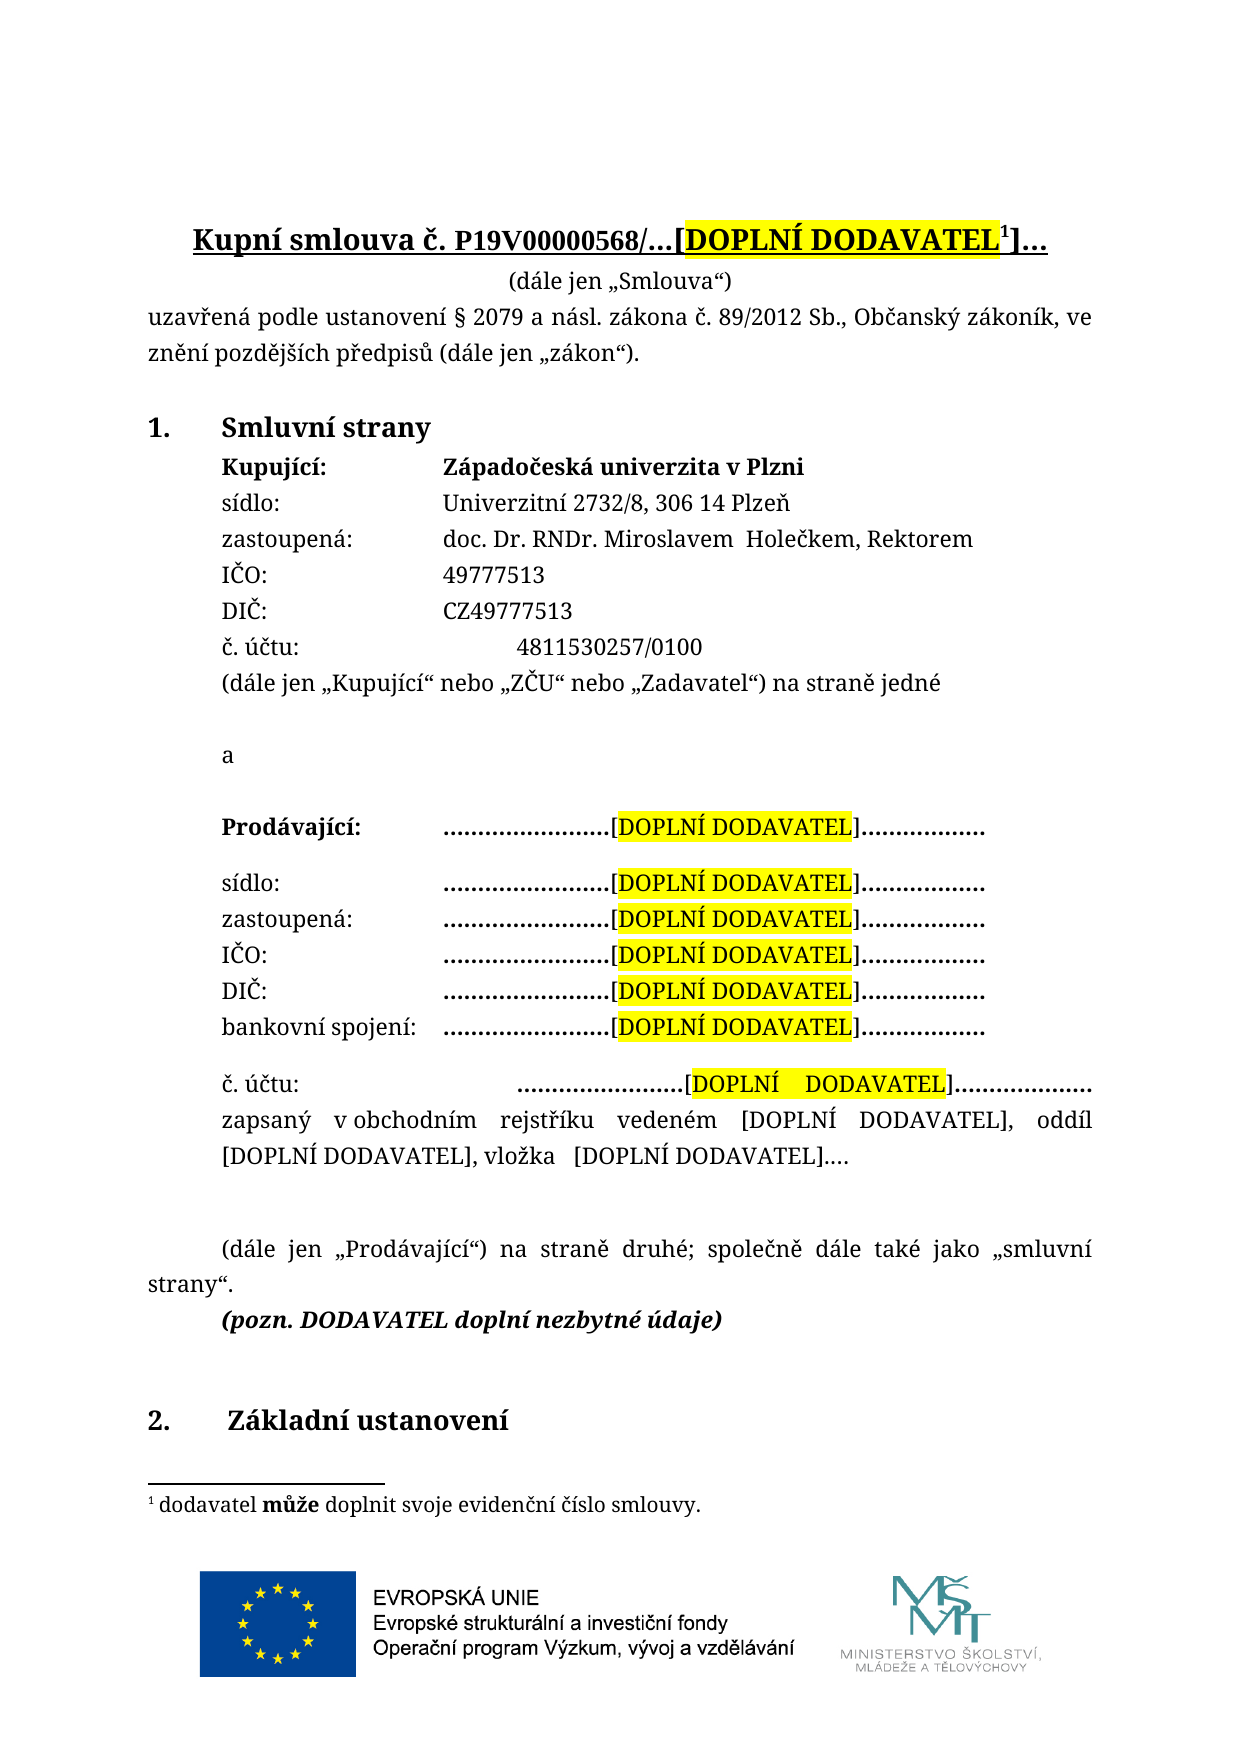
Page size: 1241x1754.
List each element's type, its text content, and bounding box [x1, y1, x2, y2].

text Kupní smlouva č. P19V00000568/...[DOPLNÍ DODAVATEL]… [148, 219, 1093, 259]
picture [147, 1518, 1093, 1729]
text DIČ: ……………………[DOPLNÍ DODAVATEL]……………… [852, 975, 1093, 1006]
text uzavřená podle ustanovení § 2079 a násl. zákona č. 89/2012 Sb., Občanský zákoník, ve znění pozdějších předpisů (dále jen „zákon“). [148, 301, 1093, 368]
text IČO: ……………………[DOPLNÍ DODAVATEL]……………… [852, 939, 1093, 971]
text zastoupená: doc. Dr. RNDr. Miroslavem Holečkem, Rektorem [221, 523, 1093, 554]
text č. účtu: ……………………[DOPLNÍ DODAVATEL]……………..… zapsaný v obchodním rejstříku vedeném [DOPLNÍ DODAVATEL], oddíl [DOPLNÍ DODAVATEL], vložka [DOPLNÍ DODAVATEL].… [221, 1068, 1093, 1171]
text a [221, 739, 1093, 770]
text zastoupená: ……………………[DOPLNÍ DODAVATEL]……………… [852, 903, 1093, 934]
text DIČ: ……………………[DOPLNÍ DODAVATEL]……………… [221, 975, 618, 1006]
text č. účtu: 4811530257/0100 [221, 631, 1093, 662]
text (pozn. DODAVATEL doplní nezbytné údaje) [148, 1304, 1093, 1336]
text IČO: ……………………[DOPLNÍ DODAVATEL]……………… [221, 939, 618, 971]
text (dále jen „Kupující“ nebo „ZČU“ nebo „Zadavatel“) na straně jedné [221, 667, 1093, 698]
text Prodávající: ……………………[DOPLNÍ DODAVATEL]……………… [148, 811, 618, 842]
text Kupující: Západočeská univerzita v Plzni [221, 451, 1093, 482]
text zastoupená: ……………………[DOPLNÍ DODAVATEL]……………… [221, 903, 618, 934]
text sídlo: Univerzitní 2732/8, 306 14 Plzeň [221, 487, 1093, 518]
text bankovní spojení: ……………………[DOPLNÍ DODAVATEL]……………… [148, 1011, 618, 1042]
text DIČ: CZ49777513 [221, 595, 1093, 626]
text bankovní spojení: ……………………[DOPLNÍ DODAVATEL]……………… [852, 1011, 1093, 1042]
text 2. Základní ustanovení [148, 1401, 1093, 1438]
text (dále jen „Prodávající“) na straně druhé; společně dále také jako „smluvní strany“. [148, 1232, 1093, 1300]
text 1. Smluvní strany [148, 409, 1093, 446]
text IČO: 49777513 [221, 559, 1093, 590]
text sídlo: ……………………[DOPLNÍ DODAVATEL]……………… [221, 867, 1093, 899]
text (dále jen „Smlouva“) [148, 265, 1093, 296]
text Prodávající: ……………………[DOPLNÍ DODAVATEL]……………… [852, 811, 1093, 842]
